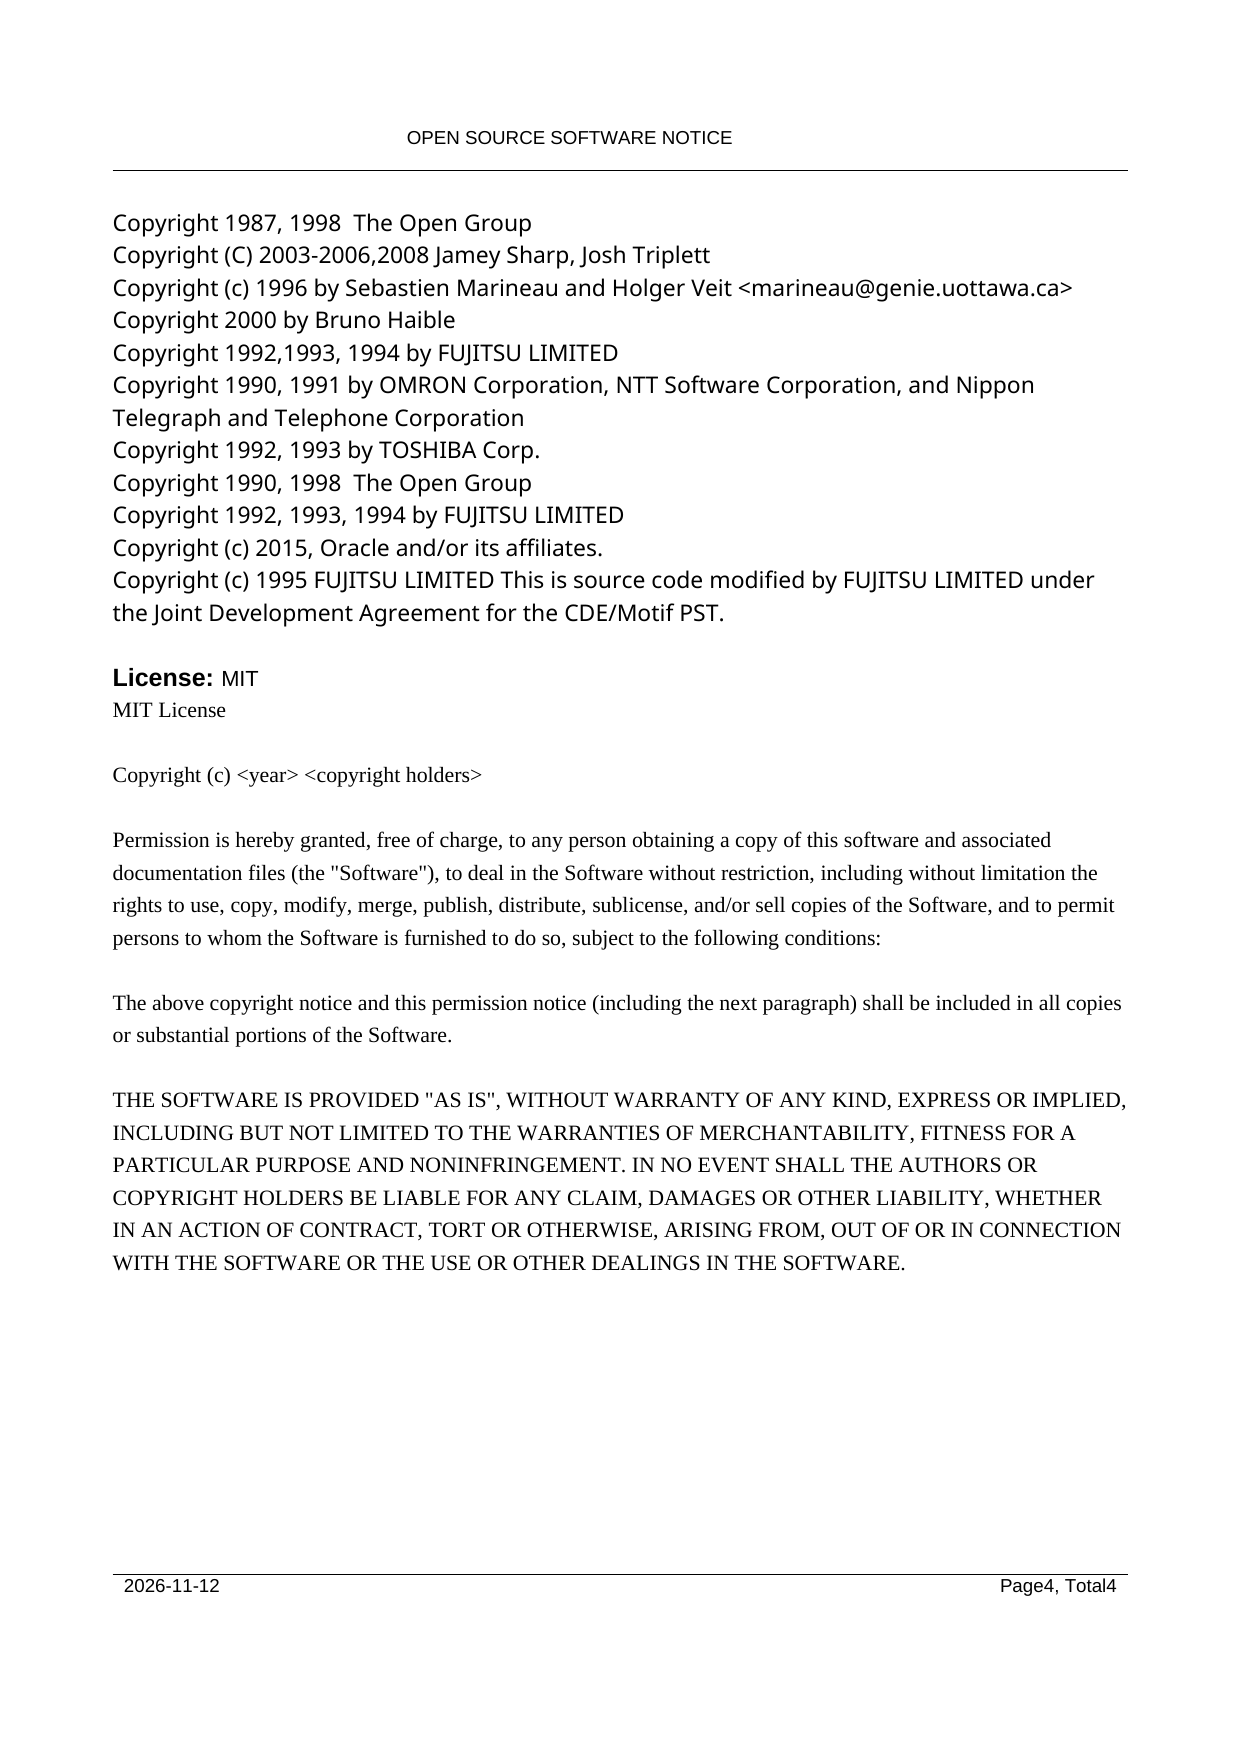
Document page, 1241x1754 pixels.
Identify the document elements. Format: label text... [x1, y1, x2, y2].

text MIT License Copyright (c) <year> <copyright holders> Permission is hereby granted, free of charge, to any person obtaining a copy of this software and associated documentation files (the "Software"), to deal in the Software without restriction, including without limitation the rights to use, copy, modify, merge, publish, distribute, sublicense, and/or sell copies of the Software, and to permit persons to whom the Software is furnished to do so, subject to the following conditions: The above copyright notice and this permission notice (including the next paragraph) shall be included in all copies or substantial portions of the Software. THE SOFTWARE IS PROVIDED "AS IS", WITHOUT WARRANTY OF ANY KIND, EXPRESS OR IMPLIED, INCLUDING BUT NOT LIMITED TO THE WARRANTIES OF MERCHANTABILITY, FITNESS FOR A PARTICULAR PURPOSE AND NONINFRINGEMENT. IN NO EVENT SHALL THE AUTHORS OR COPYRIGHT HOLDERS BE LIABLE FOR ANY CLAIM, DAMAGES OR OTHER LIABILITY, WHETHER IN AN ACTION OF CONTRACT, TORT OR OTHERWISE, ARISING FROM, OUT OF OR IN CONNECTION WITH THE SOFTWARE OR THE USE OR OTHER DEALINGS IN THE SOFTWARE. [112, 694, 1128, 1279]
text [112, 206, 1128, 661]
text License: MIT [112, 661, 1128, 694]
